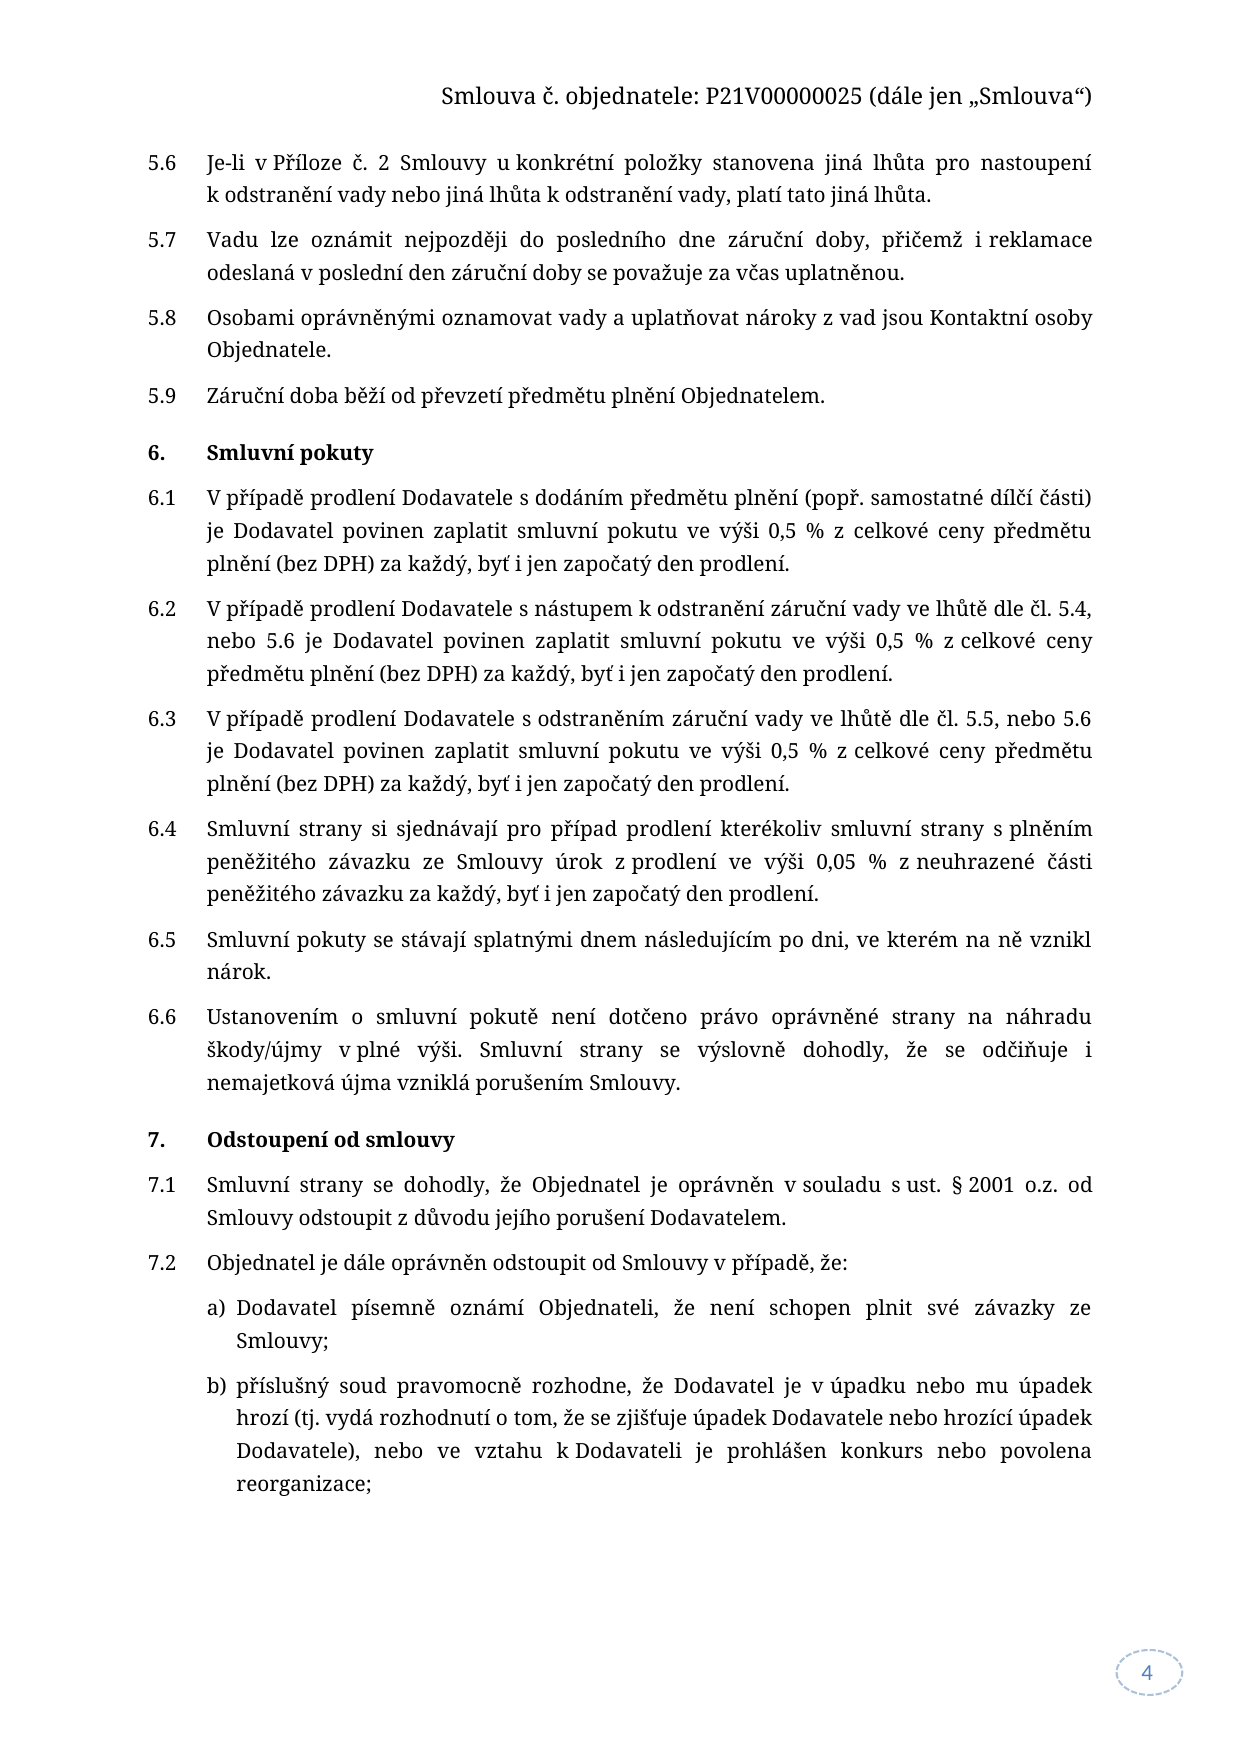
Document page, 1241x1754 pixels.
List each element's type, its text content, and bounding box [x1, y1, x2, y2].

list Záruční doba běží od převzetí předmětu plnění Objednatelem. [148, 381, 1093, 409]
list Dodavatel písemně oznámí Objednateli, že není schopen plnit své závazky ze Smlouvy; [207, 1293, 1093, 1354]
list Smluvní strany se dohodly, že Objednatel je oprávněn v souladu s ust. § 2001 o.z. od Smlouvy odstoupit z důvodu jejího porušení Dodavatelem. [148, 1170, 1093, 1231]
list příslušný soud pravomocně rozhodne, že Dodavatel je v úpadku nebo mu úpadek hrozí (tj. vydá rozhodnutí o tom, že se zjišťuje úpadek Dodavatele nebo hrozící úpadek Dodavatele), nebo ve vztahu k Dodavateli je prohlášen konkurs nebo povolena reorganizace; [207, 1371, 1093, 1497]
list Objednatel je dále oprávněn odstoupit od Smlouvy v případě, že: [148, 1248, 1093, 1276]
list Smluvní pokuty [148, 438, 1093, 467]
list V případě prodlení Dodavatele s odstraněním záruční vady ve lhůtě dle čl. 5.5, nebo 5.6 je Dodavatel povinen zaplatit smluvní pokutu ve výši 0,5 % z celkové ceny předmětu plnění (bez DPH) za každý, byť i jen započatý den prodlení. [148, 704, 1093, 798]
list Smluvní strany si sjednávají pro případ prodlení kterékoliv smluvní strany s plněním peněžitého závazku ze Smlouvy úrok z prodlení ve výši 0,05 % z neuhrazené části peněžitého závazku za každý, byť i jen započatý den prodlení. [148, 814, 1093, 908]
list Ustanovením o smluvní pokutě není dotčeno právo oprávněné strany na náhradu škody/újmy v plné výši. Smluvní strany se výslovně dohodly, že se odčiňuje i nemajetková újma vzniklá porušením Smlouvy. [148, 1002, 1093, 1096]
list Odstoupení od smlouvy [148, 1125, 1093, 1154]
list Smluvní pokuty se stávají splatnými dnem následujícím po dni, ve kterém na ně vznikl nárok. [148, 925, 1093, 986]
list Vadu lze oznámit nejpozději do posledního dne záruční doby, přičemž i reklamace odeslaná v poslední den záruční doby se považuje za včas uplatněnou. [148, 225, 1093, 286]
list V případě prodlení Dodavatele s dodáním předmětu plnění (popř. samostatné dílčí části) je Dodavatel povinen zaplatit smluvní pokutu ve výši 0,5 % z celkové ceny předmětu plnění (bez DPH) za každý, byť i jen započatý den prodlení. [148, 483, 1093, 577]
list V případě prodlení Dodavatele s nástupem k odstranění záruční vady ve lhůtě dle čl. 5.4, nebo 5.6 je Dodavatel povinen zaplatit smluvní pokutu ve výši 0,5 % z celkové ceny předmětu plnění (bez DPH) za každý, byť i jen započatý den prodlení. [148, 594, 1093, 687]
list Je-li v Příloze č. 2 Smlouvy u konkrétní položky stanovena jiná lhůta pro nastoupení k odstranění vady nebo jiná lhůta k odstranění vady, platí tato jiná lhůta. [148, 148, 1093, 209]
list Osobami oprávněnými oznamovat vady a uplatňovat nároky z vad jsou Kontaktní osoby Objednatele. [148, 303, 1093, 364]
